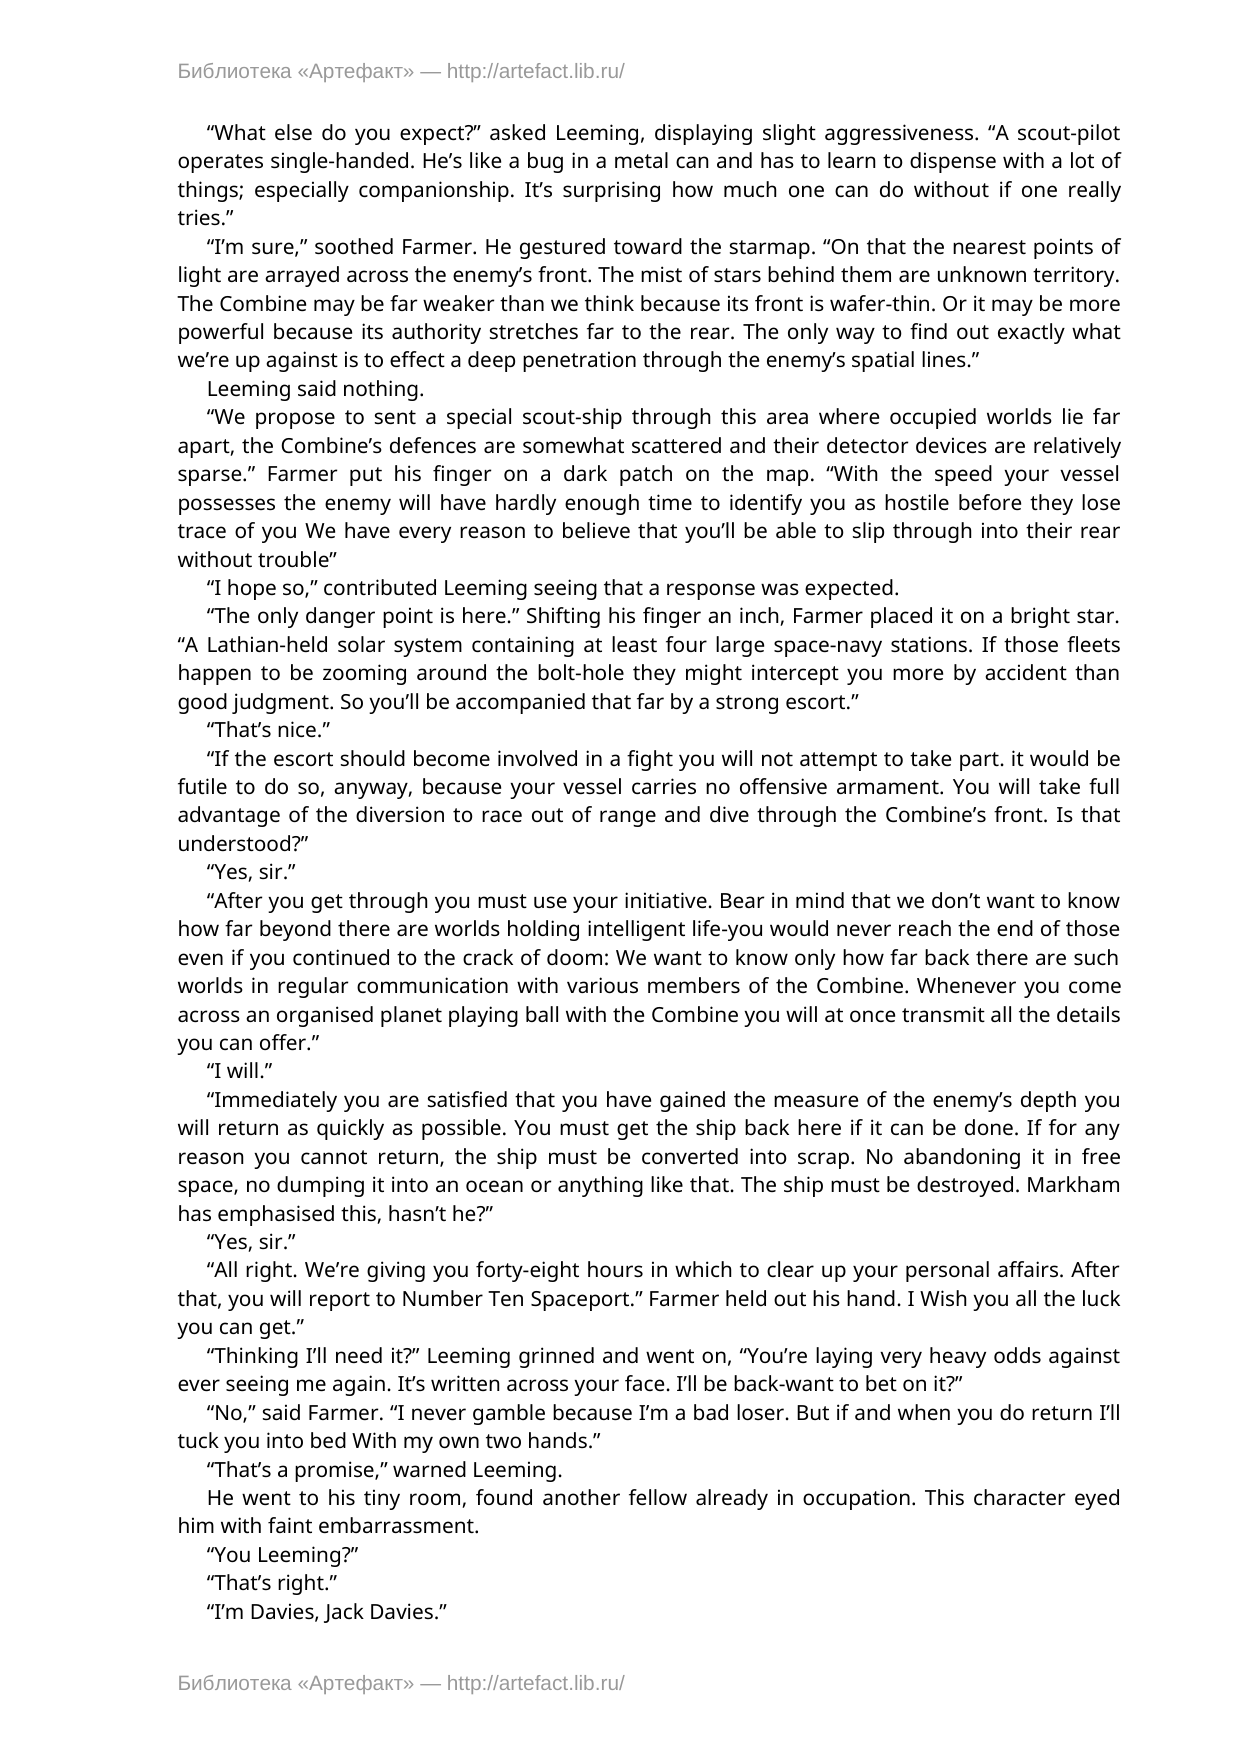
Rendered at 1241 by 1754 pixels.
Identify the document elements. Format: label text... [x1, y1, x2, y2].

text Leeming said nothing. [177, 374, 1122, 402]
text “I hope so,” contributed Leeming seeing that a response was expected. [177, 573, 1122, 602]
text “Yes, sir.” [177, 857, 1122, 886]
text “We propose to sent a special scout-ship through this area where occupied worlds lie far apart, the Combine’s defences are somewhat scattered and their detector devices are relatively sparse.” Farmer put his finger on a dark patch on the map. “With the speed your vessel possesses the enemy will have hardly enough time to identify you as hostile before they lose trace of you We have every reason to believe that you’ll be able to slip through into their rear without trouble” [177, 402, 1122, 573]
text “You Leeming?” [177, 1540, 1122, 1568]
text “That’s right.” [177, 1568, 1122, 1597]
text “I will.” [177, 1057, 1122, 1085]
text He went to his tiny room, found another fellow already in occupation. This character eyed him with faint embarrassment. [177, 1483, 1122, 1540]
text “All right. We’re giving you forty-eight hours in which to clear up your personal affairs. After that, you will report to Number Ten Spaceport.” Farmer held out his hand. I Wish you all the luck you can get.” [177, 1256, 1122, 1341]
text “No,” said Farmer. “I never gamble because I’m a bad loser. But if and when you do return I’ll tuck you into bed With my own two hands.” [177, 1398, 1122, 1455]
text “I’m sure,” soothed Farmer. He gestured toward the starmap. “On that the nearest points of light are arrayed across the enemy’s front. The mist of stars behind them are unknown territory. The Combine may be far weaker than we think because its front is wafer-thin. Or it may be more powerful because its authority stretches far to the rear. The only way to find out exactly what we’re up against is to effect a deep penetration through the enemy’s spatial lines.” [177, 232, 1122, 374]
text “That’s nice.” [177, 715, 1122, 744]
text “The only danger point is here.” Shifting his finger an inch, Farmer placed it on a bright star. “A Lathian-held solar system containing at least four large space-navy stations. If those fleets happen to be zooming around the bolt-hole they might intercept you more by accident than good judgment. So you’ll be accompanied that far by a strong escort.” [177, 602, 1122, 715]
text “Immediately you are satisfied that you have gained the measure of the enemy’s depth you will return as quickly as possible. You must get the ship back here if it can be done. If for any reason you cannot return, the ship must be converted into scrap. No abandoning it in free space, no dumping it into an ocean or anything like that. The ship must be destroyed. Markham has emphasised this, hasn’t he?” [177, 1085, 1122, 1227]
text “After you get through you must use your initiative. Bear in mind that we don’t want to know how far beyond there are worlds holding intelligent life-you would never reach the end of those even if you continued to the crack of doom: We want to know only how far back there are such worlds in regular communication with various members of the Combine. Whenever you come across an organised planet playing ball with the Combine you will at once transmit all the details you can offer.” [177, 886, 1122, 1057]
text “Yes, sir.” [177, 1227, 1122, 1256]
text “That’s a promise,” warned Leeming. [177, 1455, 1122, 1483]
text “If the escort should become involved in a fight you will not attempt to take part. it would be futile to do so, anyway, because your vessel carries no offensive armament. You will take full advantage of the diversion to race out of range and dive through the Combine’s front. Is that understood?” [177, 744, 1122, 857]
text “Thinking I’ll need it?” Leeming grinned and went on, “You’re laying very heavy odds against ever seeing me again. It’s written across your face. I’ll be back-want to bet on it?” [177, 1341, 1122, 1398]
text “I’m Davies, Jack Davies.” [177, 1597, 1122, 1625]
text “What else do you expect?” asked Leeming, displaying slight aggressiveness. “A scout-pilot operates single-handed. He’s like a bug in a metal can and has to learn to dispense with a lot of things; especially companionship. It’s surprising how much one can do without if one really tries.” [177, 118, 1122, 232]
